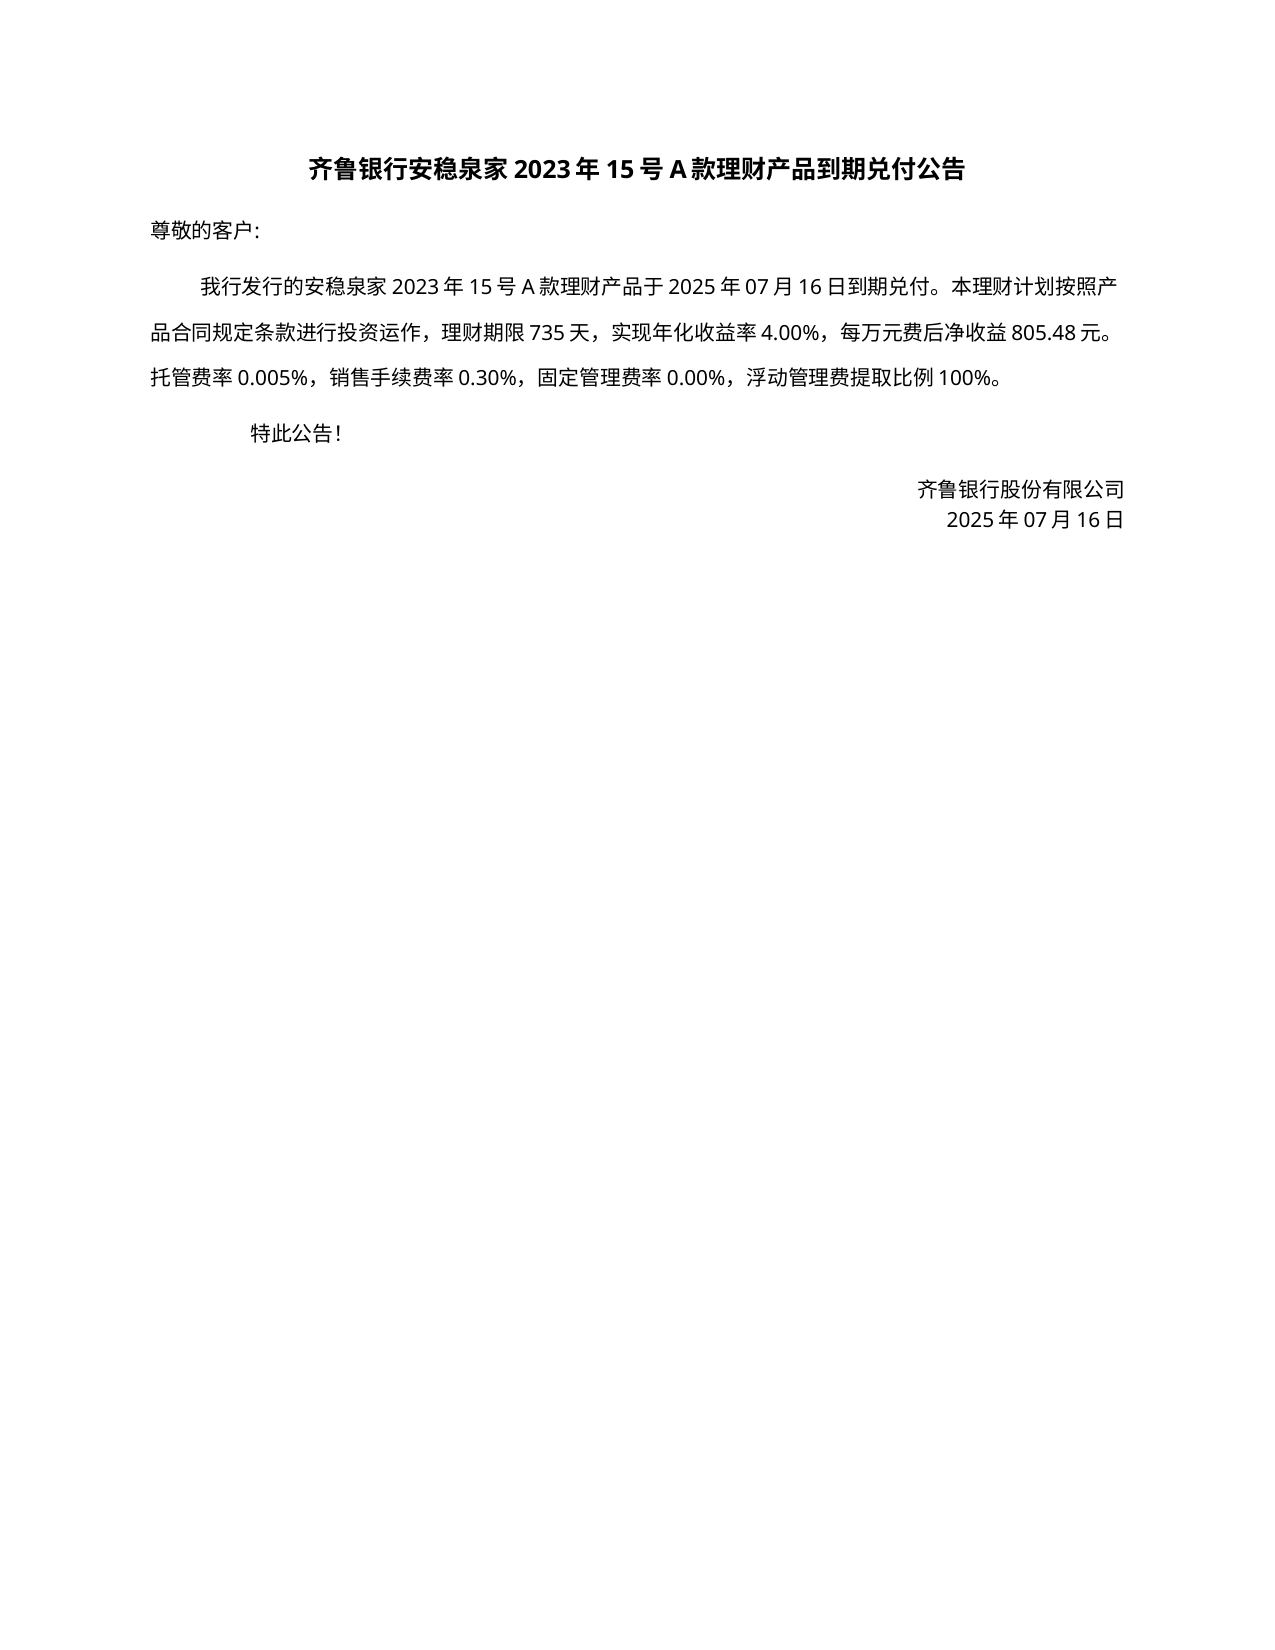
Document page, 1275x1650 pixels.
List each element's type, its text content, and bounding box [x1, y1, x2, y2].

text 我行发行的安稳泉家2023年15号A款理财产品于2025年07月16日到期兑付。本理财计划按照产品合同规定条款进行投资运作，理财期限735天，实现年化收益率4.00%，每万元费后净收益805.48元。托管费率0.005%，销售手续费率0.30%，固定管理费率0.00%，浮动管理费提取比例100%。 [150, 264, 1125, 378]
text 特此公告！ [150, 403, 1125, 431]
text 尊敬的客户: [150, 211, 1125, 240]
text 齐鲁银行股份有限公司 [150, 456, 1125, 484]
text 齐鲁银行安稳泉家2023年15号A款理财产品到期兑付公告 [150, 150, 1125, 184]
text 2025年07月16日 [150, 484, 1125, 513]
